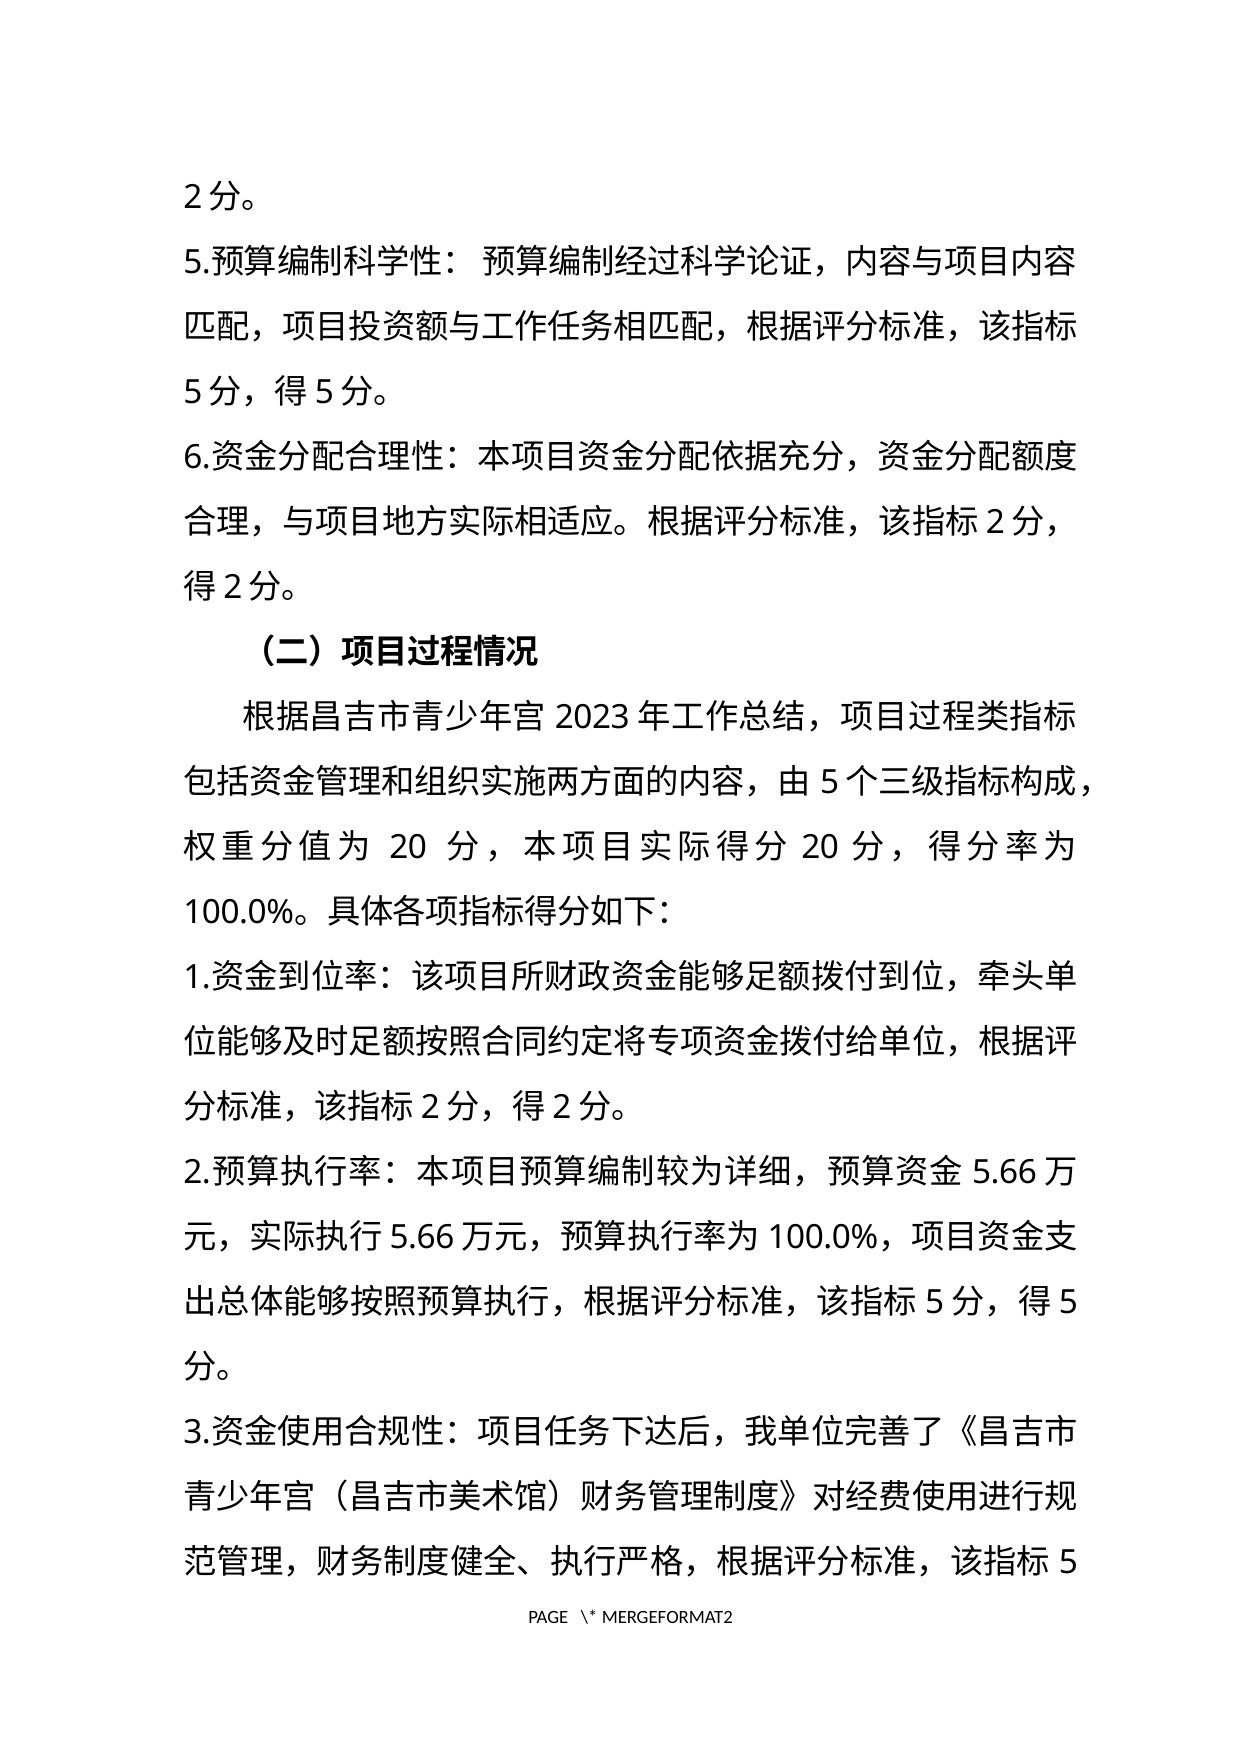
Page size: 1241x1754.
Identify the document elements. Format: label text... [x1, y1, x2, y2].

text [183, 162, 1078, 617]
text （二）项目过程情况 [183, 617, 1078, 682]
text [183, 682, 1078, 1592]
